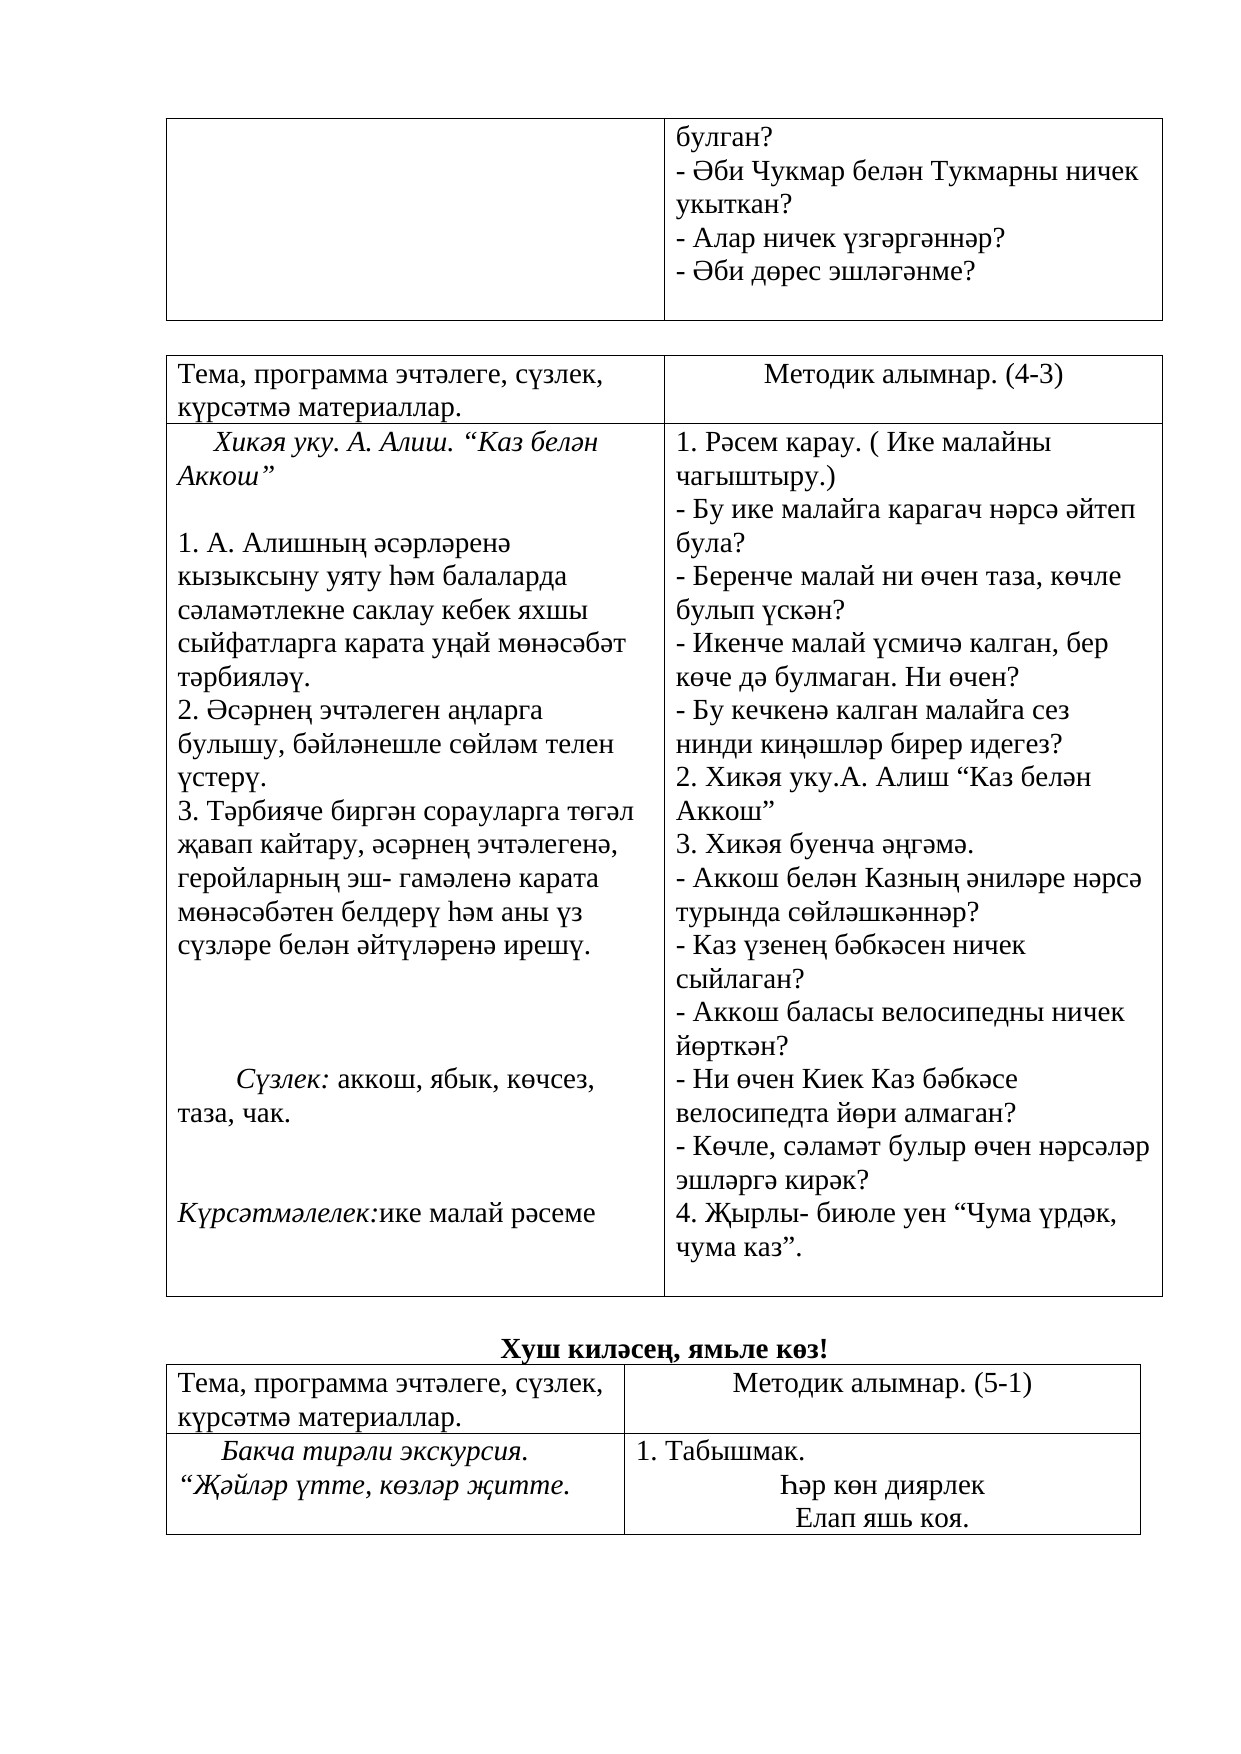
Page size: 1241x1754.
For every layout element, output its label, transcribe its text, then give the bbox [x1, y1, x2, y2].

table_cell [665, 119, 1162, 320]
table_cell 1. Рәсем карау. ( Ике малайны чагыштыру.) - Бу ике малайга карагач нәрсә әйтеп була? - Беренче малай ни өчен таза, көчле булып үскән? - Икенче малай үсмичә калган, бер көче дә булмаган. Ни өчен? - Бу кечкенә калган малайга сез нинди киңәшләр бирер идегез? 2. Хикәя уку.А. Алиш “Каз белән Аккош” 3. Хикәя буенча әңгәмә. - Аккош белән Казның әниләре нәрсә турында сөйләшкәннәр? - Каз үзенең бәбкәсен ничек сыйлаган? - Аккош баласы велосипедны ничек йөрткән? - Ни өчен Киек Каз бәбкәсе велосипедта йөри алмаган? - Көчле, сәламәт булыр өчен нәрсәләр эшләргә кирәк? 4. Җырлы- биюле уен “Чума үрдәк, чума каз”. [665, 424, 1162, 1296]
table_header Методик алымнар. (4-3) [665, 356, 1162, 423]
table_header Методик алымнар. (5-1) [625, 1365, 1140, 1432]
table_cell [625, 1434, 1140, 1534]
table_cell Хикәя уку. А. Алиш. “Каз белән Аккош” 1. А. Алишның әсәрләренә кызыксыну уяту һәм балаларда сәламәтлекне саклау кебек яхшы сыйфатларга карата уңай мөнәсәбәт тәрбияләү. 2. Әсәрнең эчтәлеген аңларга булышу, бәйләнешле сөйләм телен үстерү. 3. Тәрбияче биргән сорауларга төгәл җавап кайтару, әсәрнең эчтәлегенә, геройларның эш- гамәленә карата мөнәсәбәтен белдерү һәм аны үз сүзләре белән әйтүләренә ирешү. Сүзлек: аккош, ябык, көчсез, таза, чак. Күрсәтмәлелек:ике малай рәсеме [167, 424, 664, 1296]
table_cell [167, 1434, 624, 1534]
text Хуш киләсең, ямьле көз! [177, 1331, 1152, 1364]
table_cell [167, 119, 664, 320]
table_header Тема, программа эчтәлеге, сүзлек, күрсәтмә материаллар. [167, 356, 664, 423]
table_header Тема, программа эчтәлеге, сүзлек, күрсәтмә материаллар. [167, 1365, 624, 1432]
